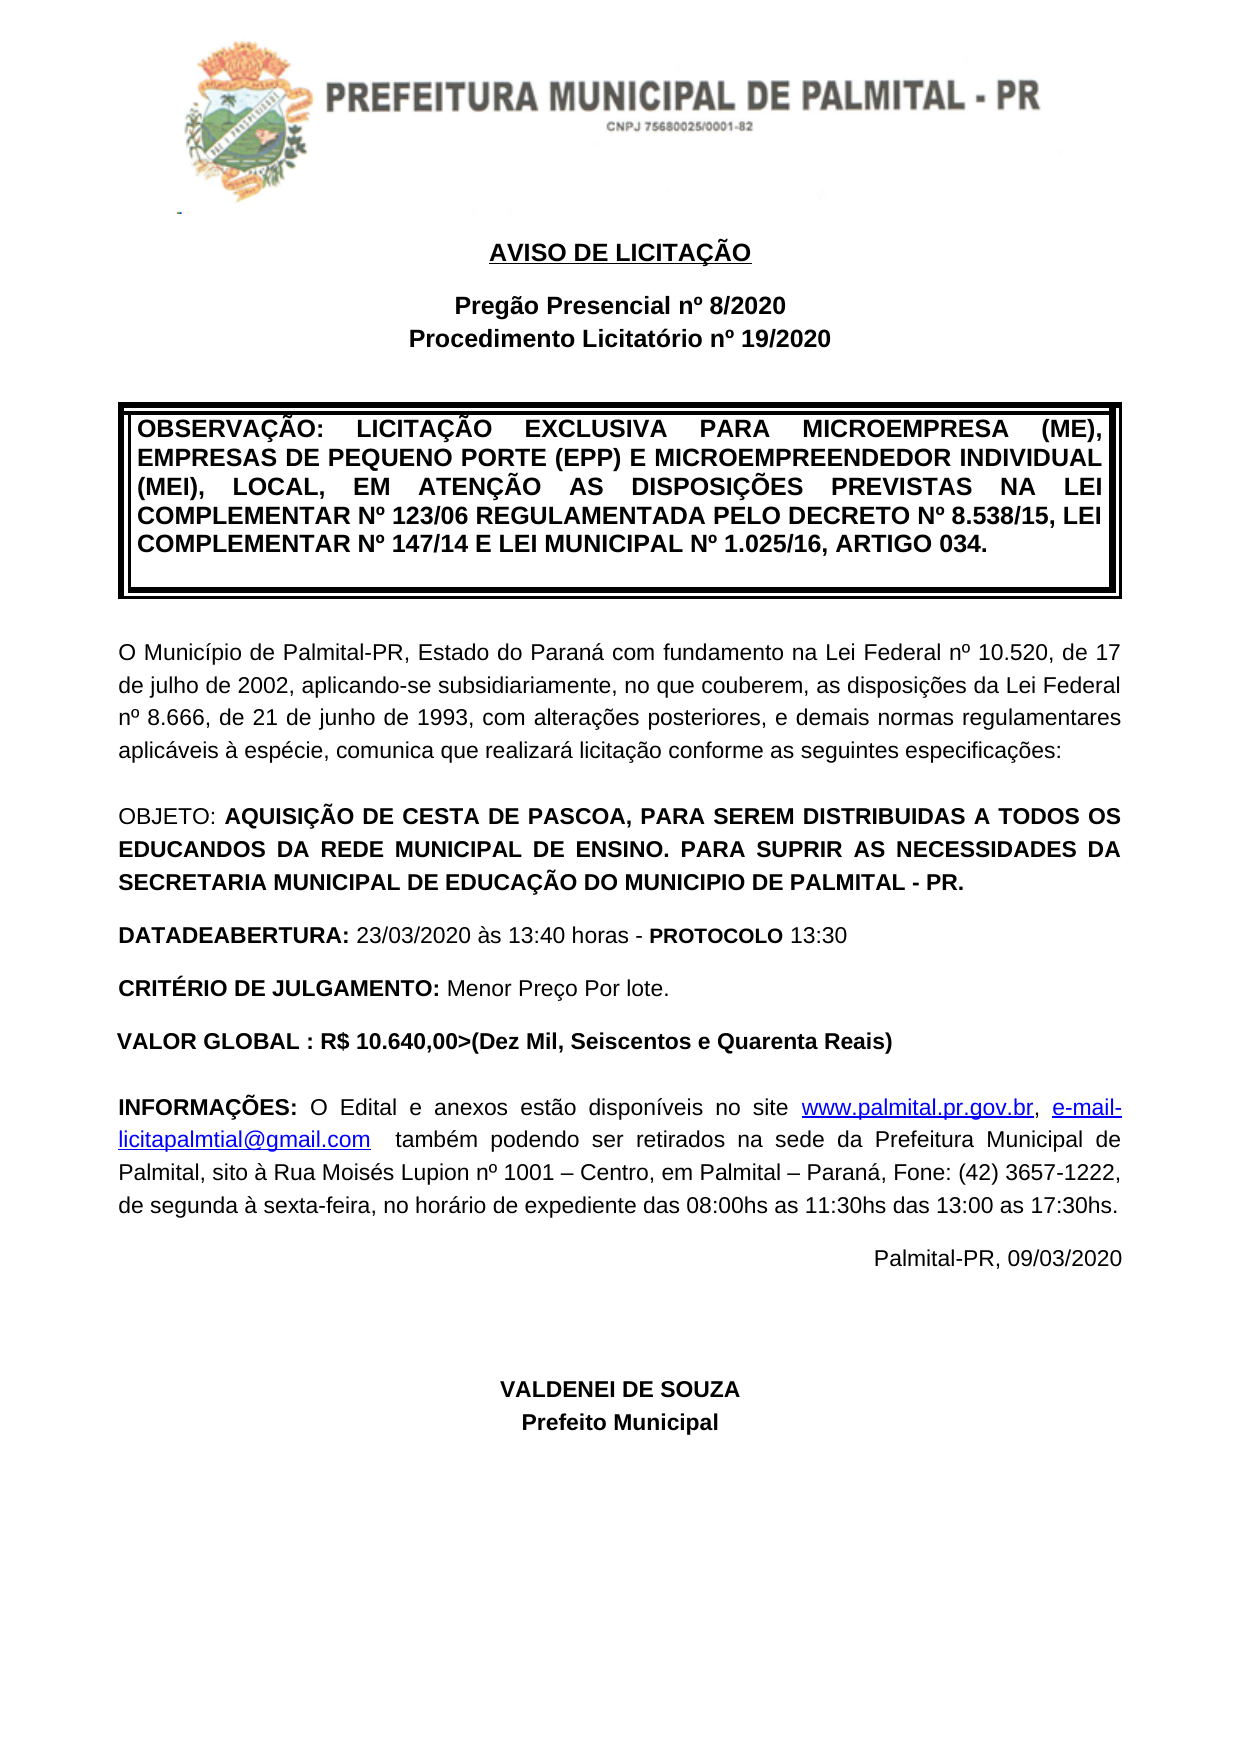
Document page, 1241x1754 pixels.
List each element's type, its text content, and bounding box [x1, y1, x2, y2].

text AVISO DE LICITAÇÃO [118, 234, 1122, 267]
text CRITÉRIO DE JULGAMENTO: Menor Preço Por lote. [118, 968, 1122, 1001]
text Prefeito Municipal [118, 1403, 1122, 1435]
text O Município de Palmital-PR, Estado do Paraná com fundamento na Lei Federal nº 10.520, de 17 de julho de 2002, aplicando-se subsidiariamente, no que couberem, as disposições da Lei Federal nº 8.666, de 21 de junho de 1993, com alterações posteriores, e demais normas regulamentares aplicáveis à espécie, comunica que realizará licitação conforme as seguintes especificações: [118, 632, 1122, 763]
text OBSERVAÇÃO: LICITAÇÃO EXCLUSIVA PARA MICROEMPRESA (ME), EMPRESAS DE PEQUENO PORTE (EPP) E MICROEMPREENDEDOR INDIVIDUAL (MEI), LOCAL, EM ATENÇÃO AS DISPOSIÇÕES PREVISTAS NA LEI COMPLEMENTAR Nº 123/06 REGULAMENTADA PELO DECRETO Nº 8.538/15, LEI COMPLEMENTAR Nº 147/14 E LEI MUNICIPAL Nº 1.025/16, ARTIGO 034. [131, 415, 1109, 558]
text INFORMAÇÕES: O Edital e anexos estão disponíveis no site www.palmital.pr.gov.br, e-mail-licitapalmtial@gmail.com também podendo ser retirados na sede da Prefeitura Municipal de Palmital, sito à Rua Moisés Lupion nº 1001 – Centro, em Palmital – Paraná, Fone: (42) 3657-1222, de segunda à sexta-feira, no horário de expediente das 08:00hs as 11:30hs das 13:00 as 17:30hs. [118, 1087, 1122, 1218]
picture [177, 29, 1064, 214]
text Palmital-PR, 09/03/2020 [118, 1238, 1122, 1271]
text VALDENEI DE SOUZA [118, 1370, 1122, 1403]
text OBJETO: AQUISIÇÃO DE CESTA DE PASCOA, PARA SEREM DISTRIBUIDAS A TODOS OS EDUCANDOS DA REDE MUNICIPAL DE ENSINO. PARA SUPRIR AS NECESSIDADES DA SECRETARIA MUNICIPAL DE EDUCAÇÃO DO MUNICIPIO DE PALMITAL - PR. [118, 796, 1122, 895]
text DATADEABERTURA: 23/03/2020 às 13:40 horas - PROTOCOLO 13:30 [118, 915, 1122, 948]
text Pregão Presencial nº 8/2020 [118, 287, 1122, 320]
text Procedimento Licitatório nº 19/2020 [118, 320, 1122, 353]
text VALOR GLOBAL : R$ 10.640,00>(Dez Mil, Seiscentos e Quarenta Reais) [117, 1021, 1122, 1054]
